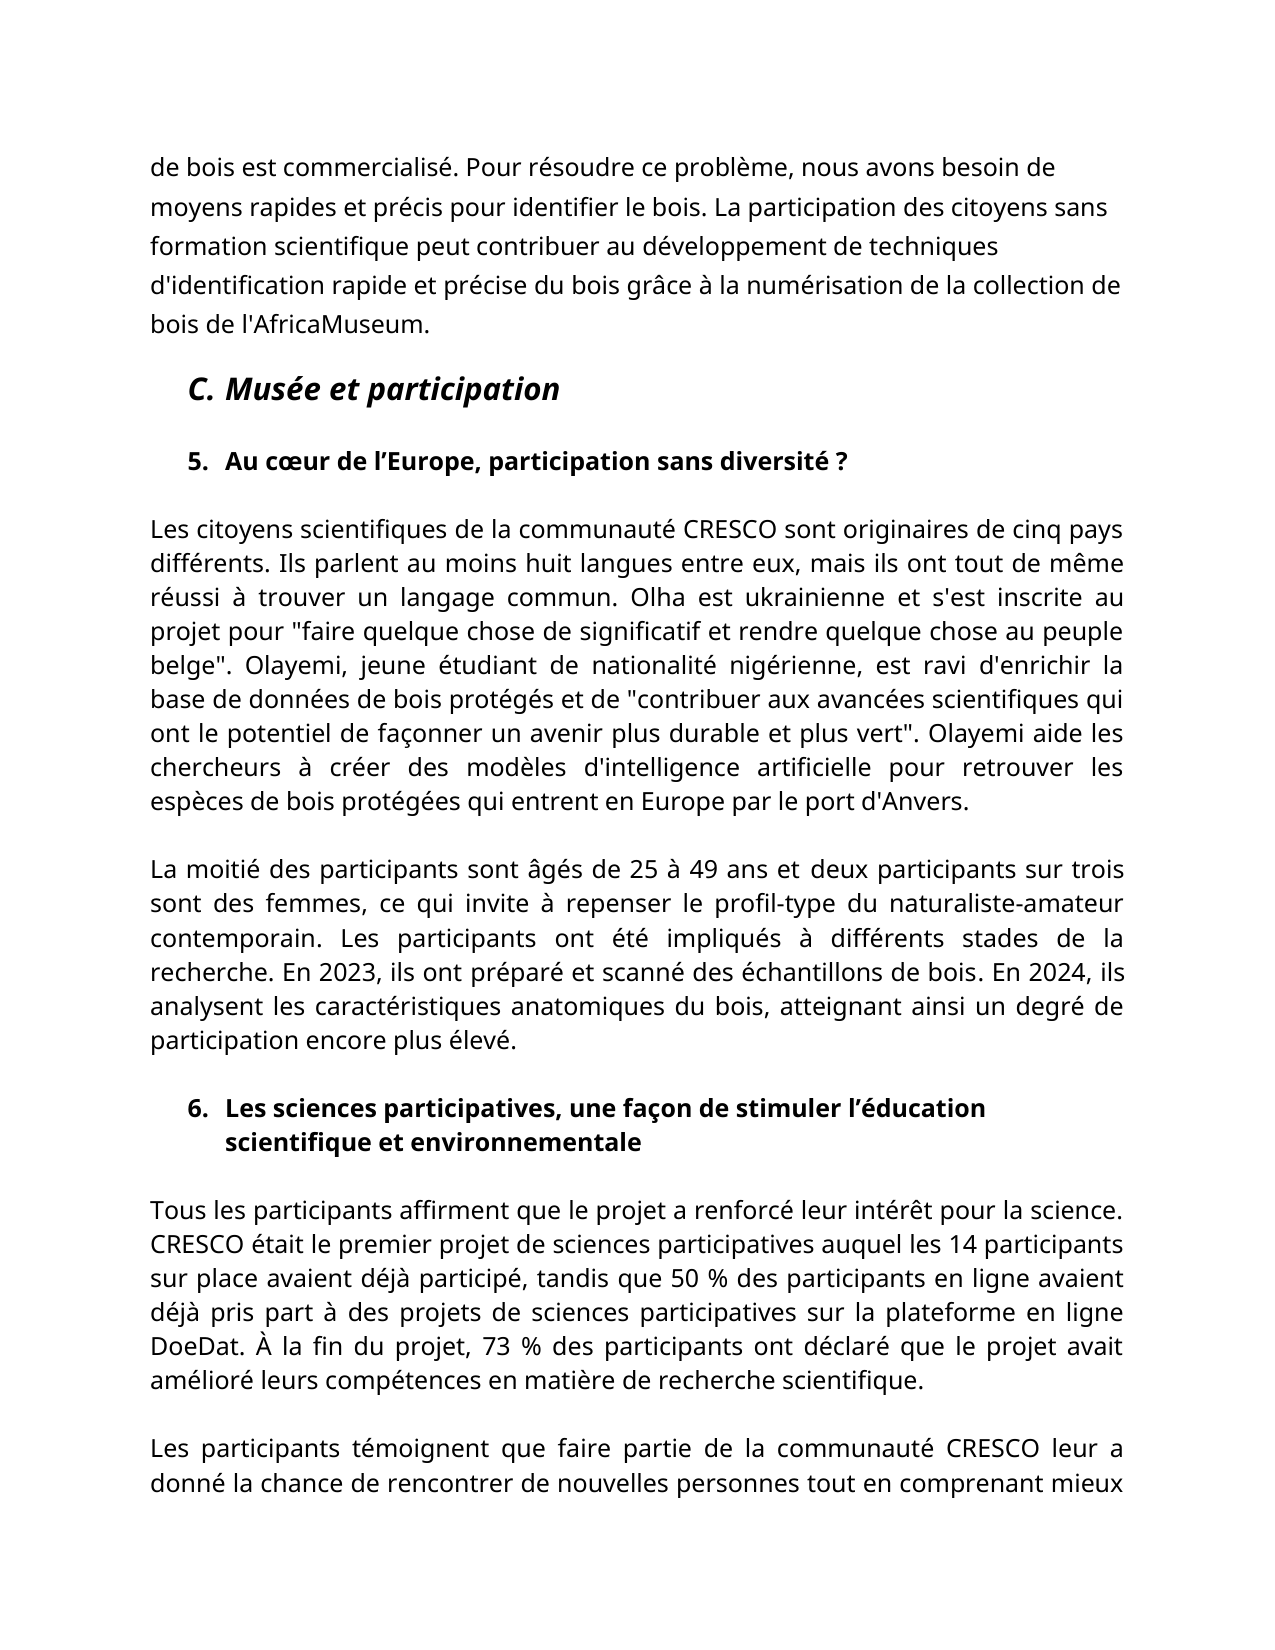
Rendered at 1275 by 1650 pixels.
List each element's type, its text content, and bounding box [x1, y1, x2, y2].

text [150, 150, 1125, 341]
list Les sciences participatives, une façon de stimuler l’éducation scientifique et environnementale [187, 1091, 1125, 1159]
list Au cœur de l’Europe, participation sans diversité ? [187, 443, 1125, 477]
text Les citoyens scientifiques de la communauté CRESCO sont originaires de cinq pays différents. Ils parlent au moins huit langues entre eux, mais ils ont tout de même réussi à trouver un langage commun. Olha est ukrainienne et s'est inscrite au projet pour "faire quelque chose de significatif et rendre quelque chose au peuple belge". Olayemi, jeune étudiant de nationalité nigérienne, est ravi d'enrichir la base de données de bois protégés et de "contribuer aux avancées scientifiques qui ont le potentiel de façonner un avenir plus durable et plus vert". Olayemi aide les chercheurs à créer des modèles d'intelligence artificielle pour retrouver les espèces de bois protégées qui entrent en Europe par le port d'Anvers. [150, 511, 1125, 818]
text La moitié des participants sont âgés de 25 à 49 ans et deux participants sur trois sont des femmes, ce qui invite à repenser le profil-type du naturaliste-amateur contemporain. Les participants ont été impliqués à différents stades de la recherche. En 2023, ils ont préparé et scanné des échantillons de bois. En 2024, ils analysent les caractéristiques anatomiques du bois, atteignant ainsi un degré de participation encore plus élevé. [150, 852, 1125, 1056]
text Tous les participants affirment que le projet a renforcé leur intérêt pour la science. CRESCO était le premier projet de sciences participatives auquel les 14 participants sur place avaient déjà participé, tandis que 50 % des participants en ligne avaient déjà pris part à des projets de sciences participatives sur la plateforme en ligne DoeDat. À la fin du projet, 73 % des participants ont déclaré que le projet avait amélioré leurs compétences en matière de recherche scientifique. [150, 1193, 1125, 1397]
list Musée et participation [187, 367, 1125, 409]
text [150, 1431, 1125, 1499]
